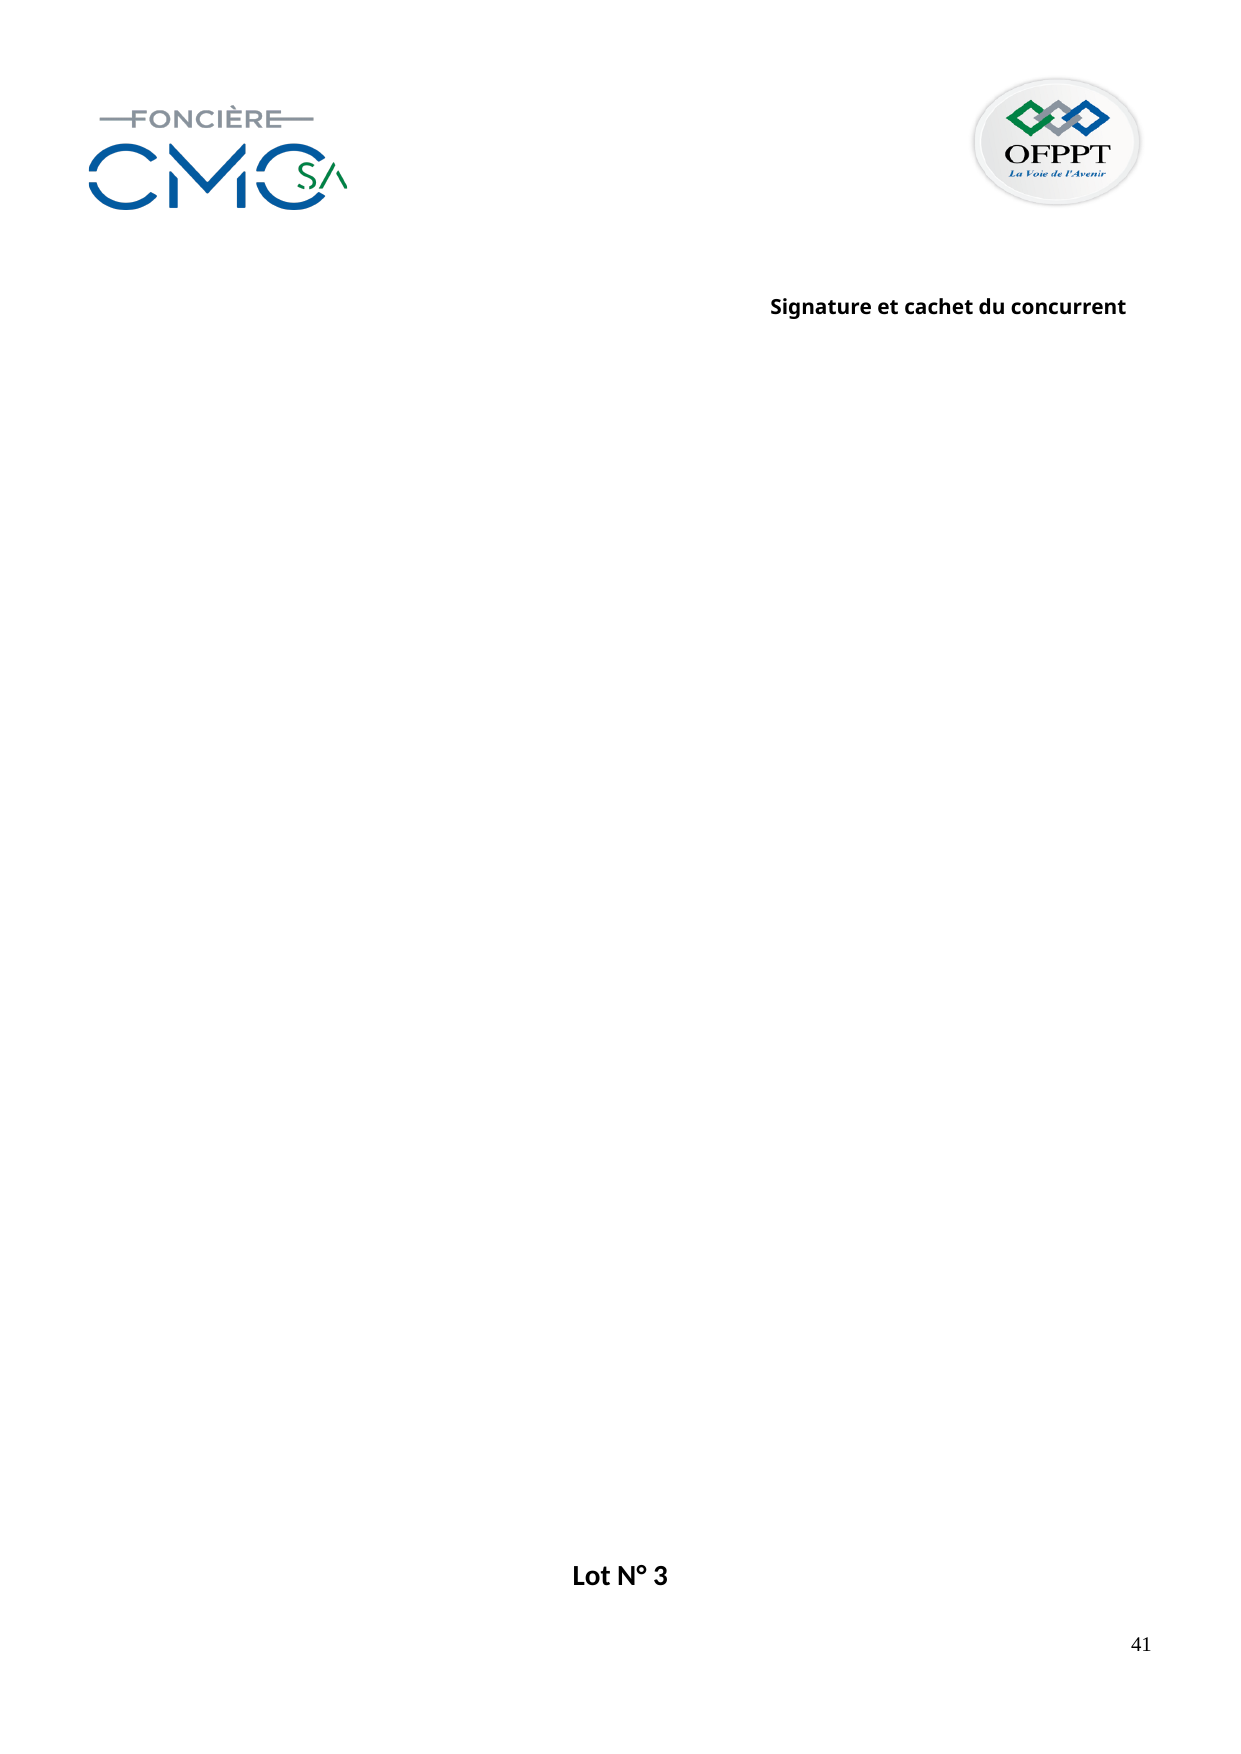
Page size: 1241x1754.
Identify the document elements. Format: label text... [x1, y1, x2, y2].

picture [967, 73, 1147, 210]
text Lot N° 3 [89, 1557, 1152, 1592]
text Signature et cachet du concurrent [89, 292, 1152, 321]
picture [88, 105, 348, 210]
